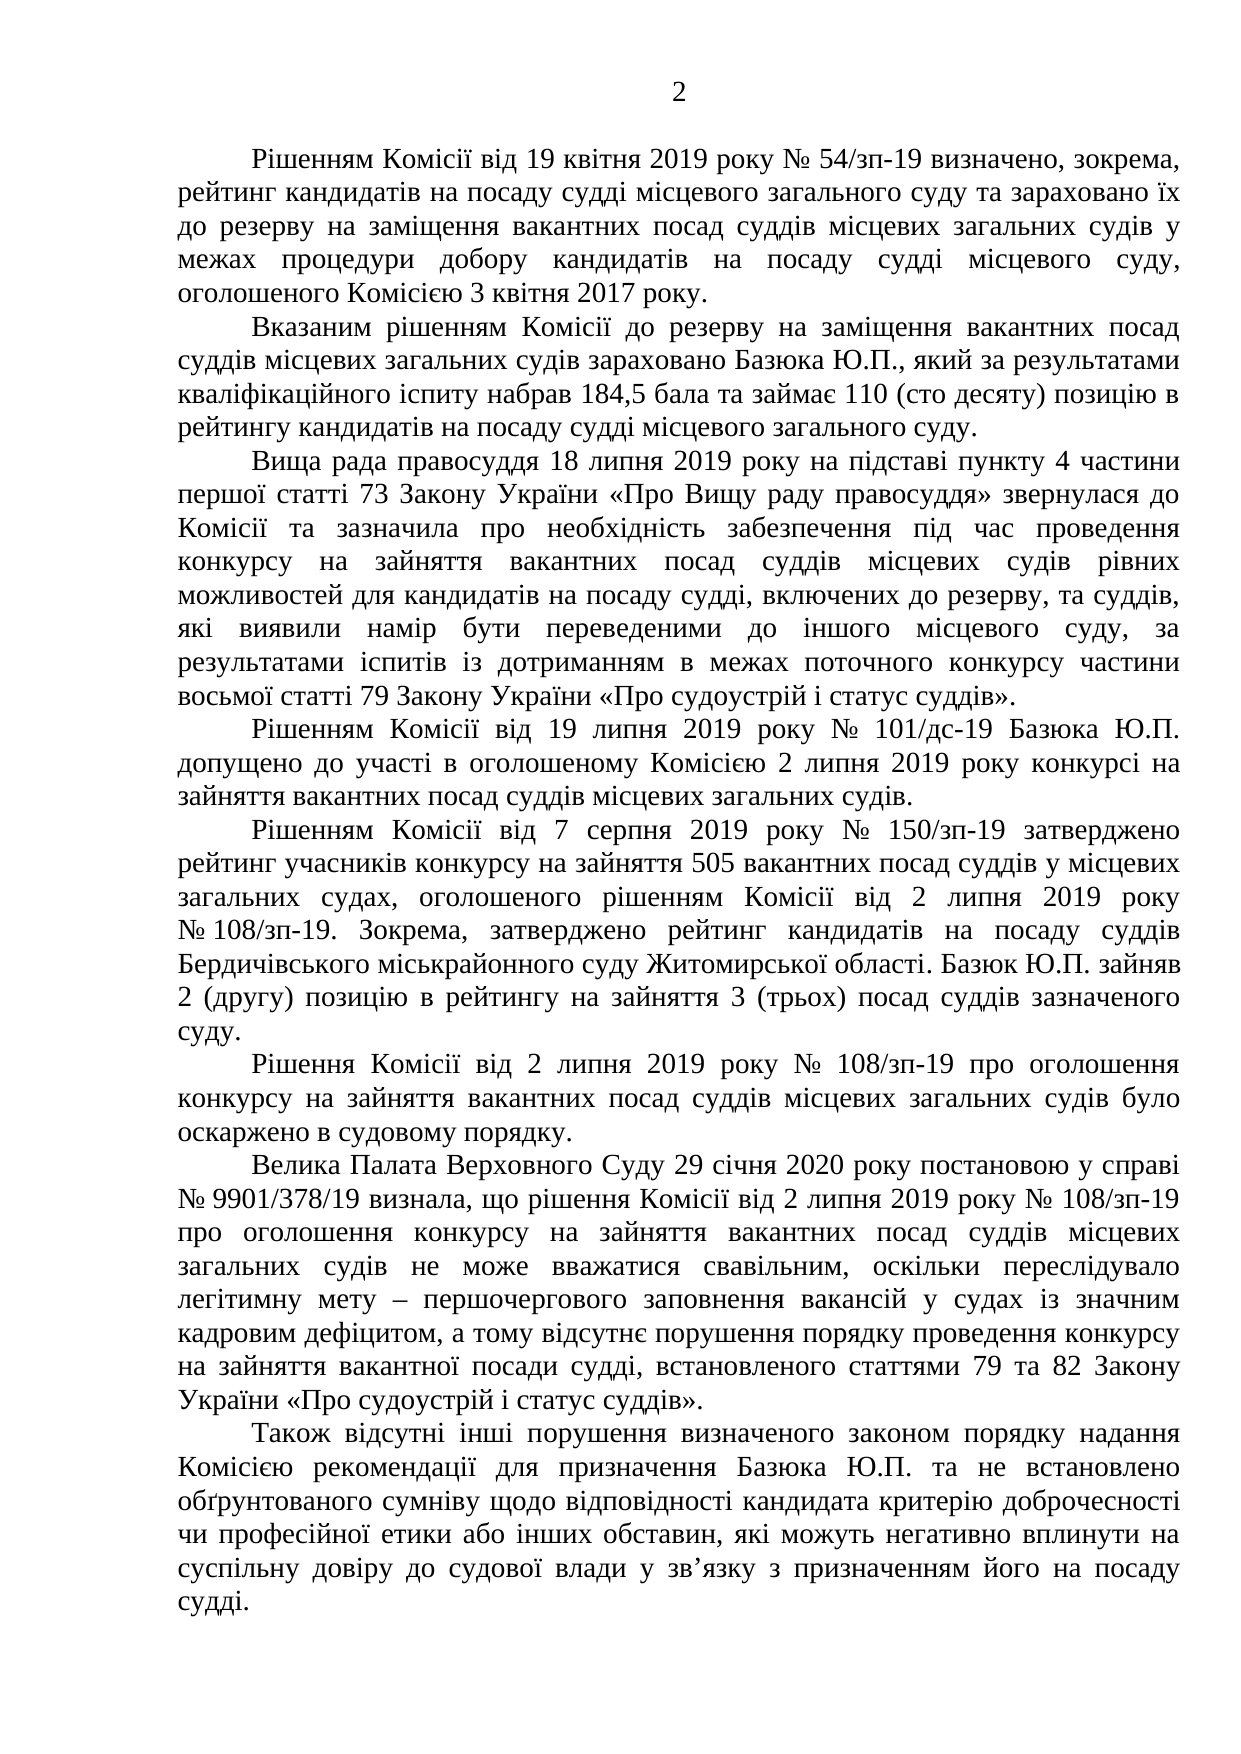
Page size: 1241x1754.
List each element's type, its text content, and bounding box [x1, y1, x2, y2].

text Велика Палата Верховного Суду 29 січня 2020 року постановою у справі № 9901/378/19 визнала, що рішення Комісії від 2 липня 2019 року № 108/зп-19 про оголошення конкурсу на зайняття вакантних посад суддів місцевих загальних судів не може вважатися свавільним, оскільки переслідувало легітимну мету – першочергового заповнення вакансій у судах із значним кадровим дефіцитом, а тому відсутнє порушення порядку проведення конкурсу на зайняття вакантної посади судді, встановленого статтями 79 та 82 Закону України «Про судоустрій і статус суддів». [177, 1147, 1181, 1416]
text Рішенням Комісії від 7 серпня 2019 року № 150/зп-19 затверджено рейтинг учасників конкурсу на зайняття 505 вакантних посад суддів у місцевих загальних судах, оголошеного рішенням Комісії від 2 липня 2019 року № 108/зп-19. Зокрема, затверджено рейтинг кандидатів на посаду суддів Бердичівського міськрайонного суду Житомирської області. Базюк Ю.П. зайняв 2 (другу) позицію в рейтингу на зайняття 3 (трьох) посад суддів зазначеного суду. [177, 812, 1181, 1047]
text Рішенням Комісії від 19 липня 2019 року № 101/дс-19 Базюка Ю.П. допущено до участі в оголошеному Комісією 2 липня 2019 року конкурсі на зайняття вакантних посад суддів місцевих загальних судів. [177, 711, 1181, 812]
text Рішення Комісії від 2 липня 2019 року № 108/зп-19 про оголошення конкурсу на зайняття вакантних посад суддів місцевих загальних судів було оскаржено в судовому порядку. [177, 1047, 1181, 1147]
text Рішенням Комісії від 19 квітня 2019 року № 54/зп-19 визначено, зокрема, рейтинг кандидатів на посаду судді місцевого загального суду та зараховано їх до резерву на заміщення вакантних посад суддів місцевих загальних судів у межах процедури добору кандидатів на посаду судді місцевого суду, оголошеного Комісією 3 квітня 2017 року. [177, 141, 1181, 309]
text Вища рада правосуддя 18 липня 2019 року на підставі пункту 4 частини першої статті 73 Закону України «Про Вищу раду правосуддя» звернулася до Комісії та зазначила про необхідність забезпечення під час проведення конкурсу на зайняття вакантних посад суддів місцевих судів рівних можливостей для кандидатів на посаду судді, включених до резерву, та суддів, які виявили намір бути переведеними до іншого місцевого суду, за результатами іспитів із дотриманням в межах поточного конкурсу частини восьмої статті 79 Закону України «Про судоустрій і статус суддів». [177, 443, 1181, 711]
text Також відсутні інші порушення визначеного законом порядку надання Комісією рекомендації для призначення Базюка Ю.П. та не встановлено обґрунтованого сумніву щодо відповідності кандидата критерію доброчесності чи професійної етики або інших обставин, які можуть негативно вплинути на суспільну довіру до судової влади у зв’язку з призначенням його на посаду судді. [177, 1416, 1181, 1617]
text Вказаним рішенням Комісії до резерву на заміщення вакантних посад суддів місцевих загальних судів зараховано Базюка Ю.П., який за результатами кваліфікаційного іспиту набрав 184,5 бала та займає 110 (сто десяту) позицію в рейтингу кандидатів на посаду судді місцевого загального суду. [177, 309, 1181, 443]
